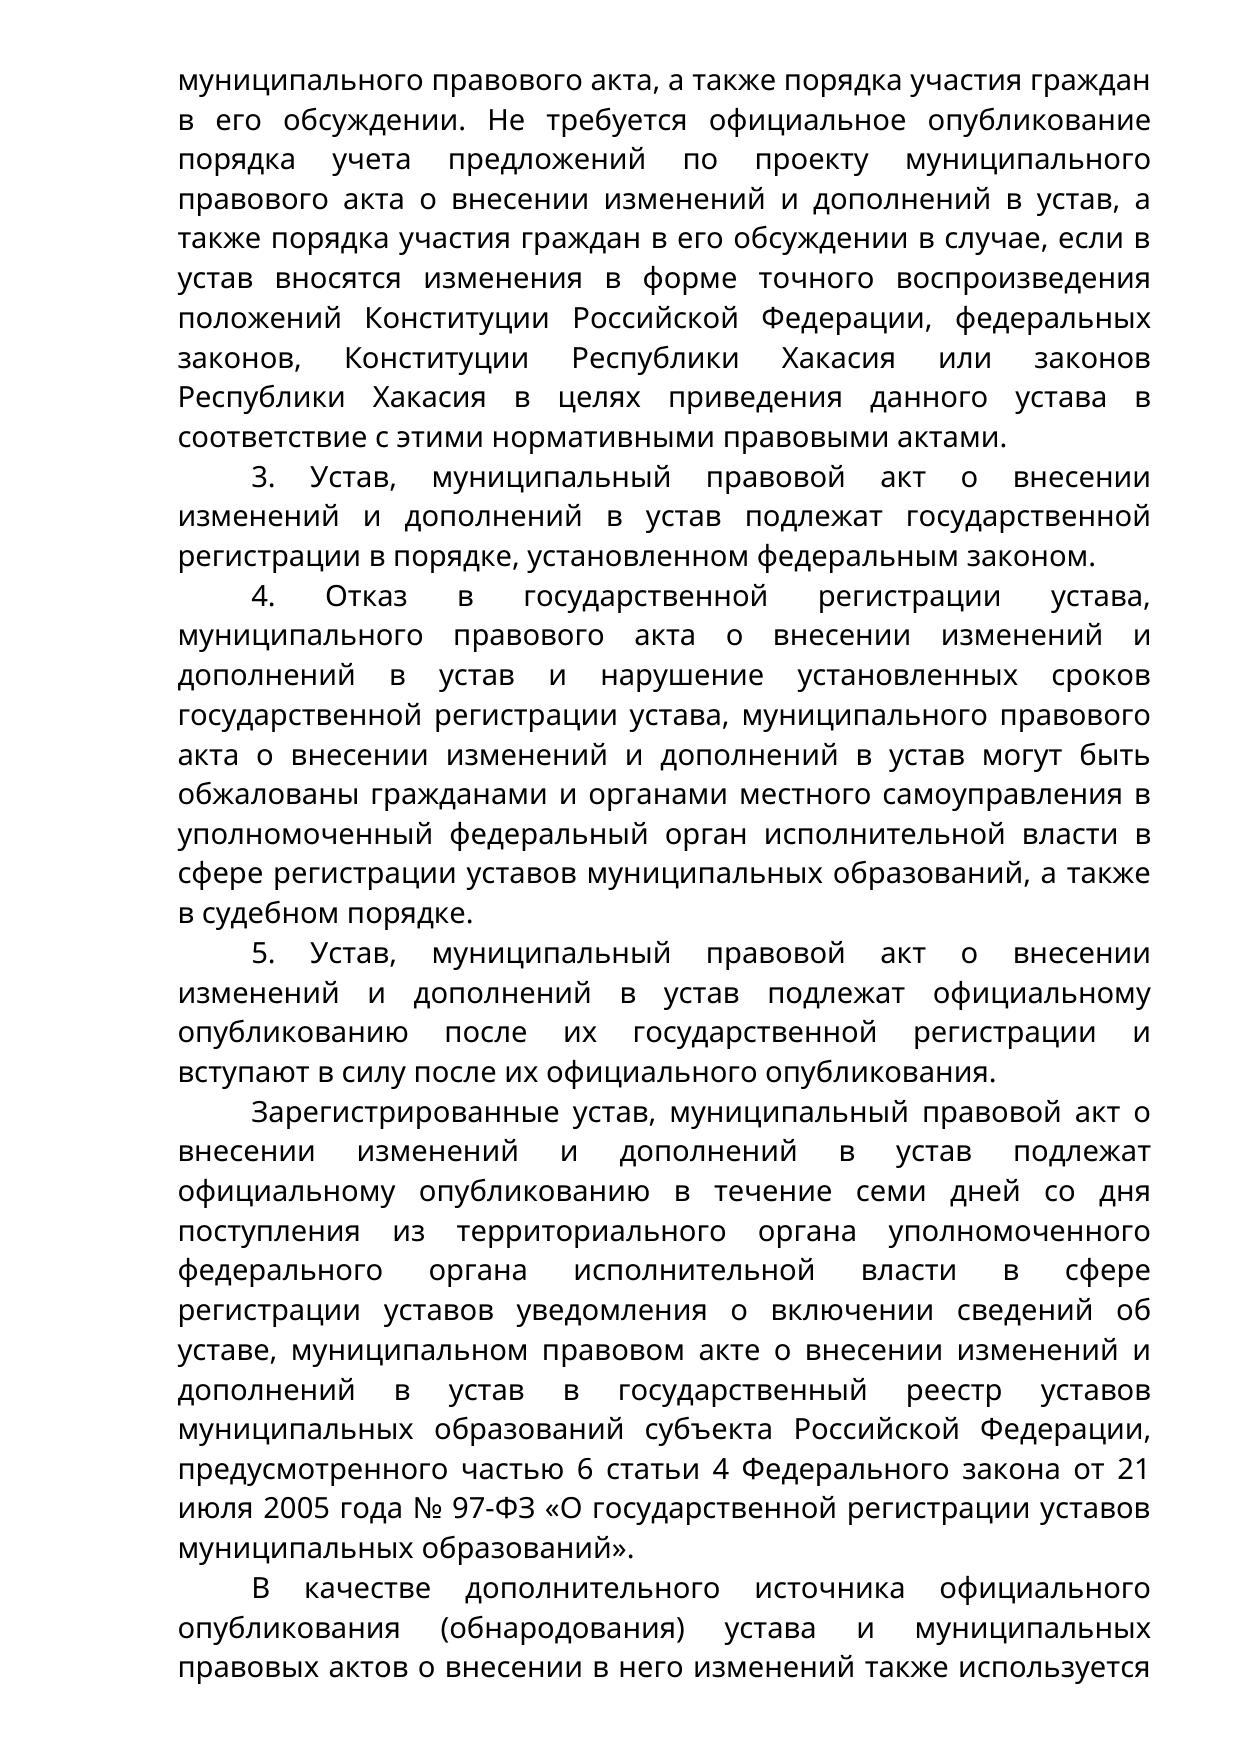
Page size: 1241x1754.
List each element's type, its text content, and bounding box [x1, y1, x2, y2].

text 3. Устав, муниципальный правовой акт о внесении изменений и дополнений в устав подлежат государственной регистрации в порядке, установленном федеральным законом. [177, 456, 1152, 575]
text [177, 59, 1152, 456]
text 4. Отказ в государственной регистрации устава, муниципального правового акта о внесении изменений и дополнений в устав и нарушение установленных сроков государственной регистрации устава, муниципального правового акта о внесении изменений и дополнений в устав могут быть обжалованы гражданами и органами местного самоуправления в уполномоченный федеральный орган исполнительной власти в сфере регистрации уставов муниципальных образований, а также в судебном порядке. [177, 575, 1152, 932]
text 5. Устав, муниципальный правовой акт о внесении изменений и дополнений в устав подлежат официальному опубликованию после их государственной регистрации и вступают в силу после их официального опубликования. [177, 932, 1152, 1091]
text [177, 1567, 1152, 1686]
text Зарегистрированные устав, муниципальный правовой акт о внесении изменений и дополнений в устав подлежат официальному опубликованию в течение семи дней со дня поступления из территориального органа уполномоченного федерального органа исполнительной власти в сфере регистрации уставов уведомления о включении сведений об уставе, муниципальном правовом акте о внесении изменений и дополнений в устав в государственный реестр уставов муниципальных образований субъекта Российской Федерации, предусмотренного частью 6 статьи 4 Федерального закона от 21 июля 2005 года № 97-ФЗ «О государственной регистрации уставов муниципальных образований». [177, 1091, 1152, 1567]
